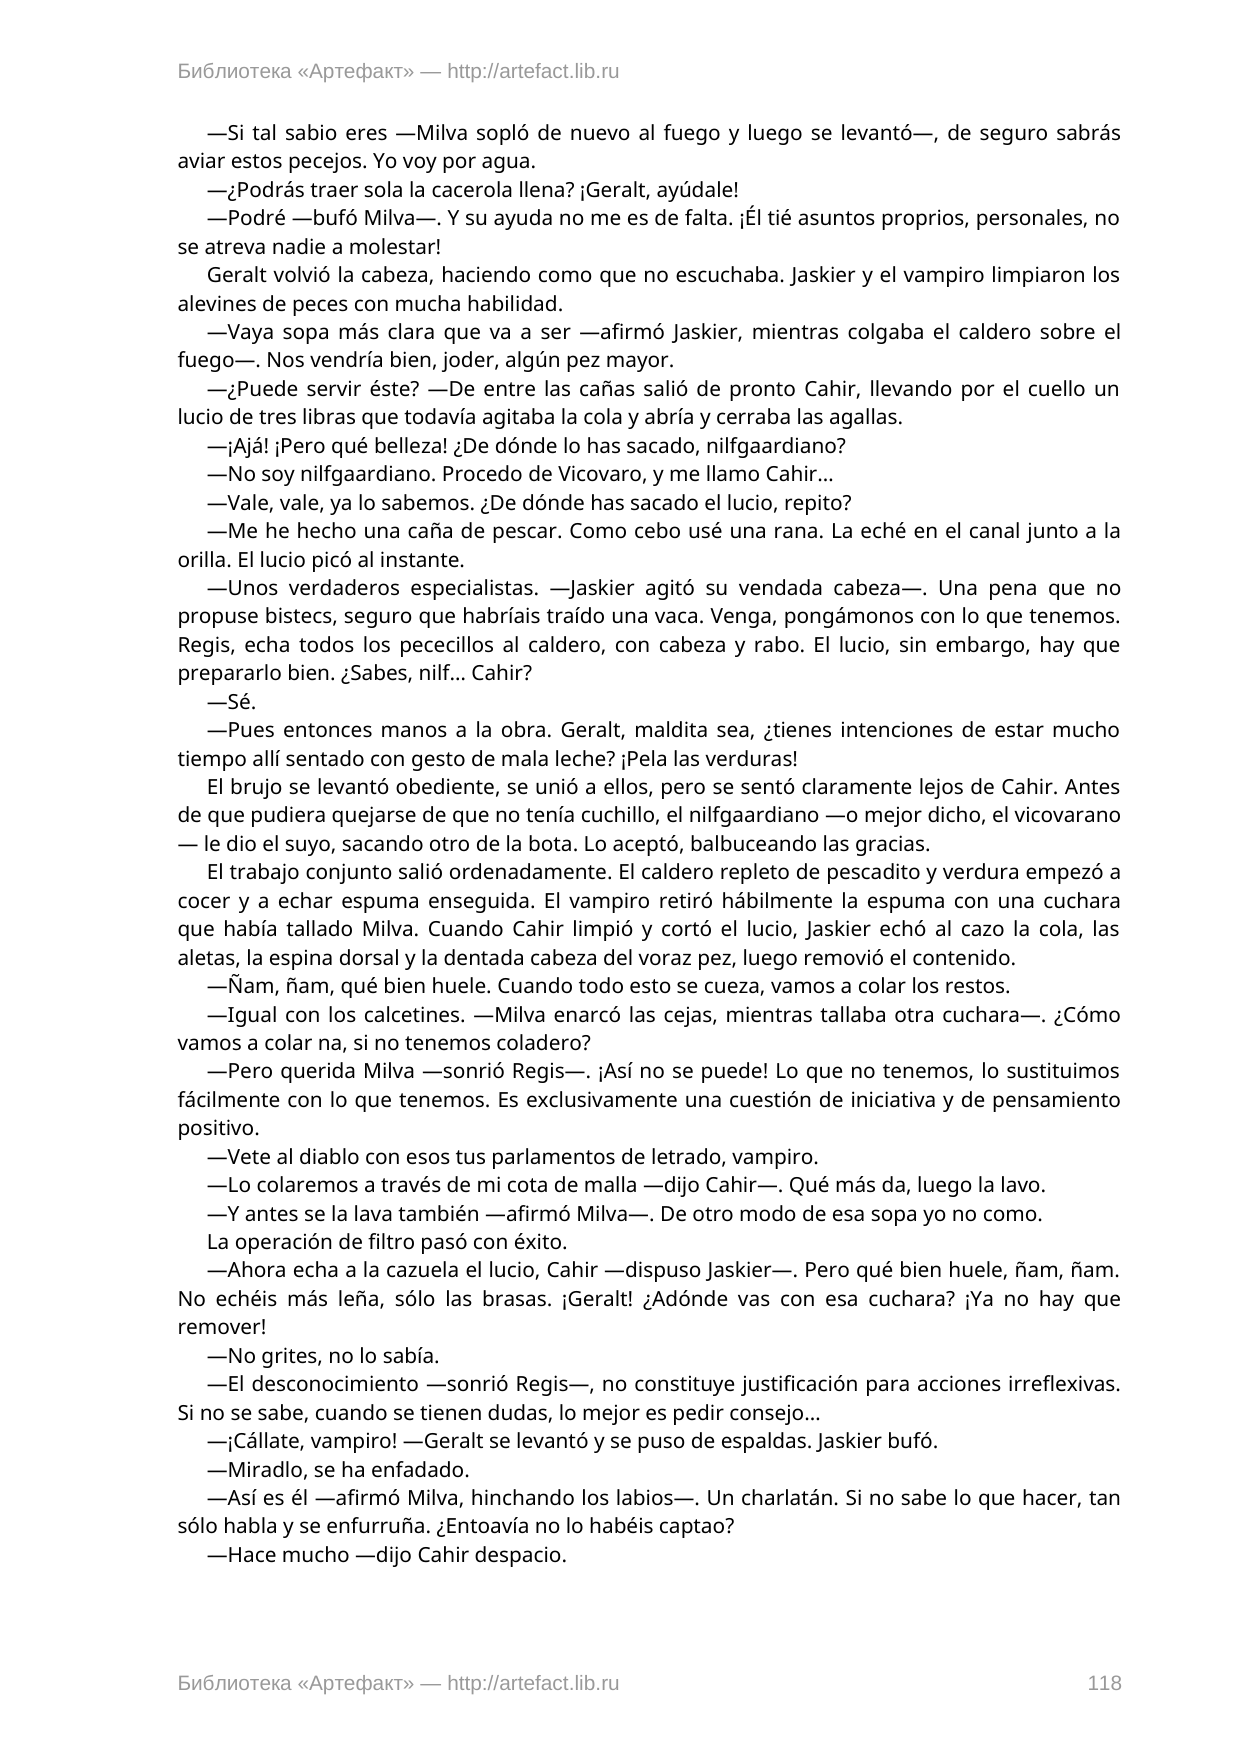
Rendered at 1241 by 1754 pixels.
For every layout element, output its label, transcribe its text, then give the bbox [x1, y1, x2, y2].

text Geralt volvió la cabeza, haciendo como que no escuchaba. Jaskier y el vampiro limpiaron los alevines de peces con mucha habilidad. [177, 260, 1122, 317]
text —Ahora echa a la cazuela el lucio, Cahir —dispuso Jaskier—. Pero qué bien huele, ñam, ñam. No echéis más leña, sólo las brasas. ¡Geralt! ¿Adónde vas con esa cuchara? ¡Ya no hay que remover! [177, 1256, 1122, 1341]
text —Pero querida Milva —sonrió Regis—. ¡Así no se puede! Lo que no tenemos, lo sustituimos fácilmente con lo que tenemos. Es exclusivamente una cuestión de iniciativa y de pensamiento positivo. [177, 1057, 1122, 1142]
text El brujo se levantó obediente, se unió a ellos, pero se sentó claramente lejos de Cahir. Antes de que pudiera quejarse de que no tenía cuchillo, el nilfgaardiano —o mejor dicho, el vicovarano— le dio el suyo, sacando otro de la bota. Lo aceptó, balbuceando las gracias. [177, 772, 1122, 857]
text —Vete al diablo con esos tus parlamentos de letrado, vampiro. [177, 1142, 1122, 1170]
text —Sé. [177, 687, 1122, 715]
text La operación de filtro pasó con éxito. [177, 1227, 1122, 1256]
text —Lo colaremos a través de mi cota de malla —dijo Cahir—. Qué más da, luego la lavo. [177, 1170, 1122, 1199]
text —¡Ajá! ¡Pero qué belleza! ¿De dónde lo has sacado, nilfgaardiano? [177, 431, 1122, 459]
text —Me he hecho una caña de pescar. Como cebo usé una rana. La eché en el canal junto a la orilla. El lucio picó al instante. [177, 516, 1122, 573]
text —Igual con los calcetines. —Milva enarcó las cejas, mientras tallaba otra cuchara—. ¿Cómo vamos a colar na, si no tenemos coladero? [177, 1000, 1122, 1057]
text —Si tal sabio eres —Milva sopló de nuevo al fuego y luego se levantó—, de seguro sabrás aviar estos pecejos. Yo voy por agua. [177, 118, 1122, 175]
text —Y antes se la lava también —afirmó Milva—. De otro modo de esa sopa yo no como. [177, 1199, 1122, 1227]
text —Miradlo, se ha enfadado. [177, 1455, 1122, 1483]
text —Hace mucho —dijo Cahir despacio. [177, 1540, 1122, 1568]
text —Ñam, ñam, qué bien huele. Cuando todo esto se cueza, vamos a colar los restos. [177, 971, 1122, 1000]
text —El desconocimiento —sonrió Regis—, no constituye justificación para acciones irreflexivas. Si no se sabe, cuando se tienen dudas, lo mejor es pedir consejo… [177, 1369, 1122, 1426]
text —¿Puede servir éste? —De entre las cañas salió de pronto Cahir, llevando por el cuello un lucio de tres libras que todavía agitaba la cola y abría y cerraba las agallas. [177, 374, 1122, 431]
text —Unos verdaderos especialistas. —Jaskier agitó su vendada cabeza—. Una pena que no propuse bistecs, seguro que habríais traído una vaca. Venga, pongámonos con lo que tenemos. Regis, echa todos los pececillos al caldero, con cabeza y rabo. El lucio, sin embargo, hay que prepararlo bien. ¿Sabes, nilf… Cahir? [177, 573, 1122, 687]
text —Vaya sopa más clara que va a ser —afirmó Jaskier, mientras colgaba el caldero sobre el fuego—. Nos vendría bien, joder, algún pez mayor. [177, 317, 1122, 374]
text —Así es él —afirmó Milva, hinchando los labios—. Un charlatán. Si no sabe lo que hacer, tan sólo habla y se enfurruña. ¿Entoavía no lo habéis captao? [177, 1483, 1122, 1540]
text —Pues entonces manos a la obra. Geralt, maldita sea, ¿tienes intenciones de estar mucho tiempo allí sentado con gesto de mala leche? ¡Pela las verduras! [177, 715, 1122, 772]
text —Podré —bufó Milva—. Y su ayuda no me es de falta. ¡Él tié asuntos proprios, personales, no se atreva nadie a molestar! [177, 203, 1122, 260]
text El trabajo conjunto salió ordenadamente. El caldero repleto de pescadito y verdura empezó a cocer y a echar espuma enseguida. El vampiro retiró hábilmente la espuma con una cuchara que había tallado Milva. Cuando Cahir limpió y cortó el lucio, Jaskier echó al cazo la cola, las aletas, la espina dorsal y la dentada cabeza del voraz pez, luego removió el contenido. [177, 857, 1122, 971]
text —¿Podrás traer sola la cacerola llena? ¡Geralt, ayúdale! [177, 175, 1122, 203]
text —No grites, no lo sabía. [177, 1341, 1122, 1369]
text —¡Cállate, vampiro! —Geralt se levantó y se puso de espaldas. Jaskier bufó. [177, 1426, 1122, 1455]
text —No soy nilfgaardiano. Procedo de Vicovaro, y me llamo Cahir… [177, 459, 1122, 488]
text —Vale, vale, ya lo sabemos. ¿De dónde has sacado el lucio, repito? [177, 488, 1122, 516]
